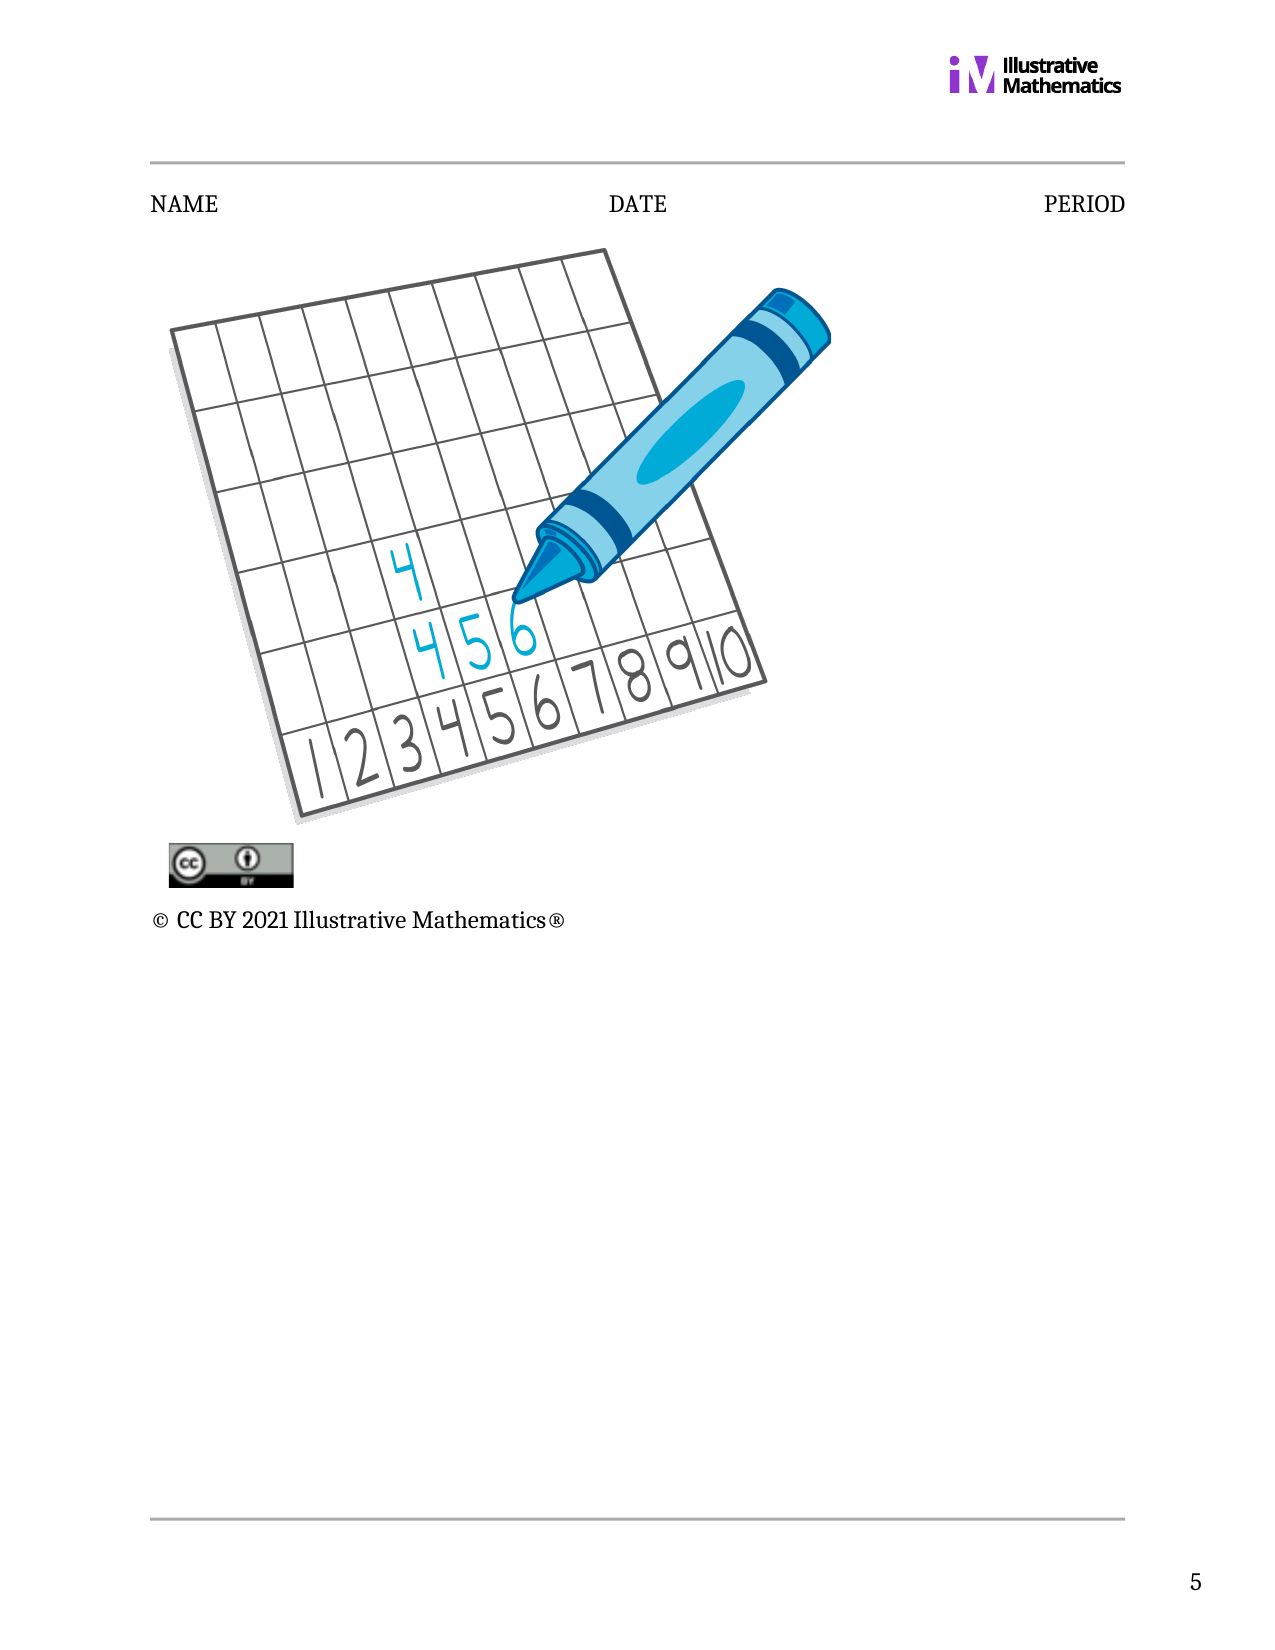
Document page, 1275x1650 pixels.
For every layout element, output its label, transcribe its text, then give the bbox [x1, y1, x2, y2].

picture [949, 55, 1121, 93]
text © CC BY 2021 Illustrative Mathematics® [150, 906, 1125, 935]
picture [168, 843, 294, 888]
picture [168, 247, 832, 825]
